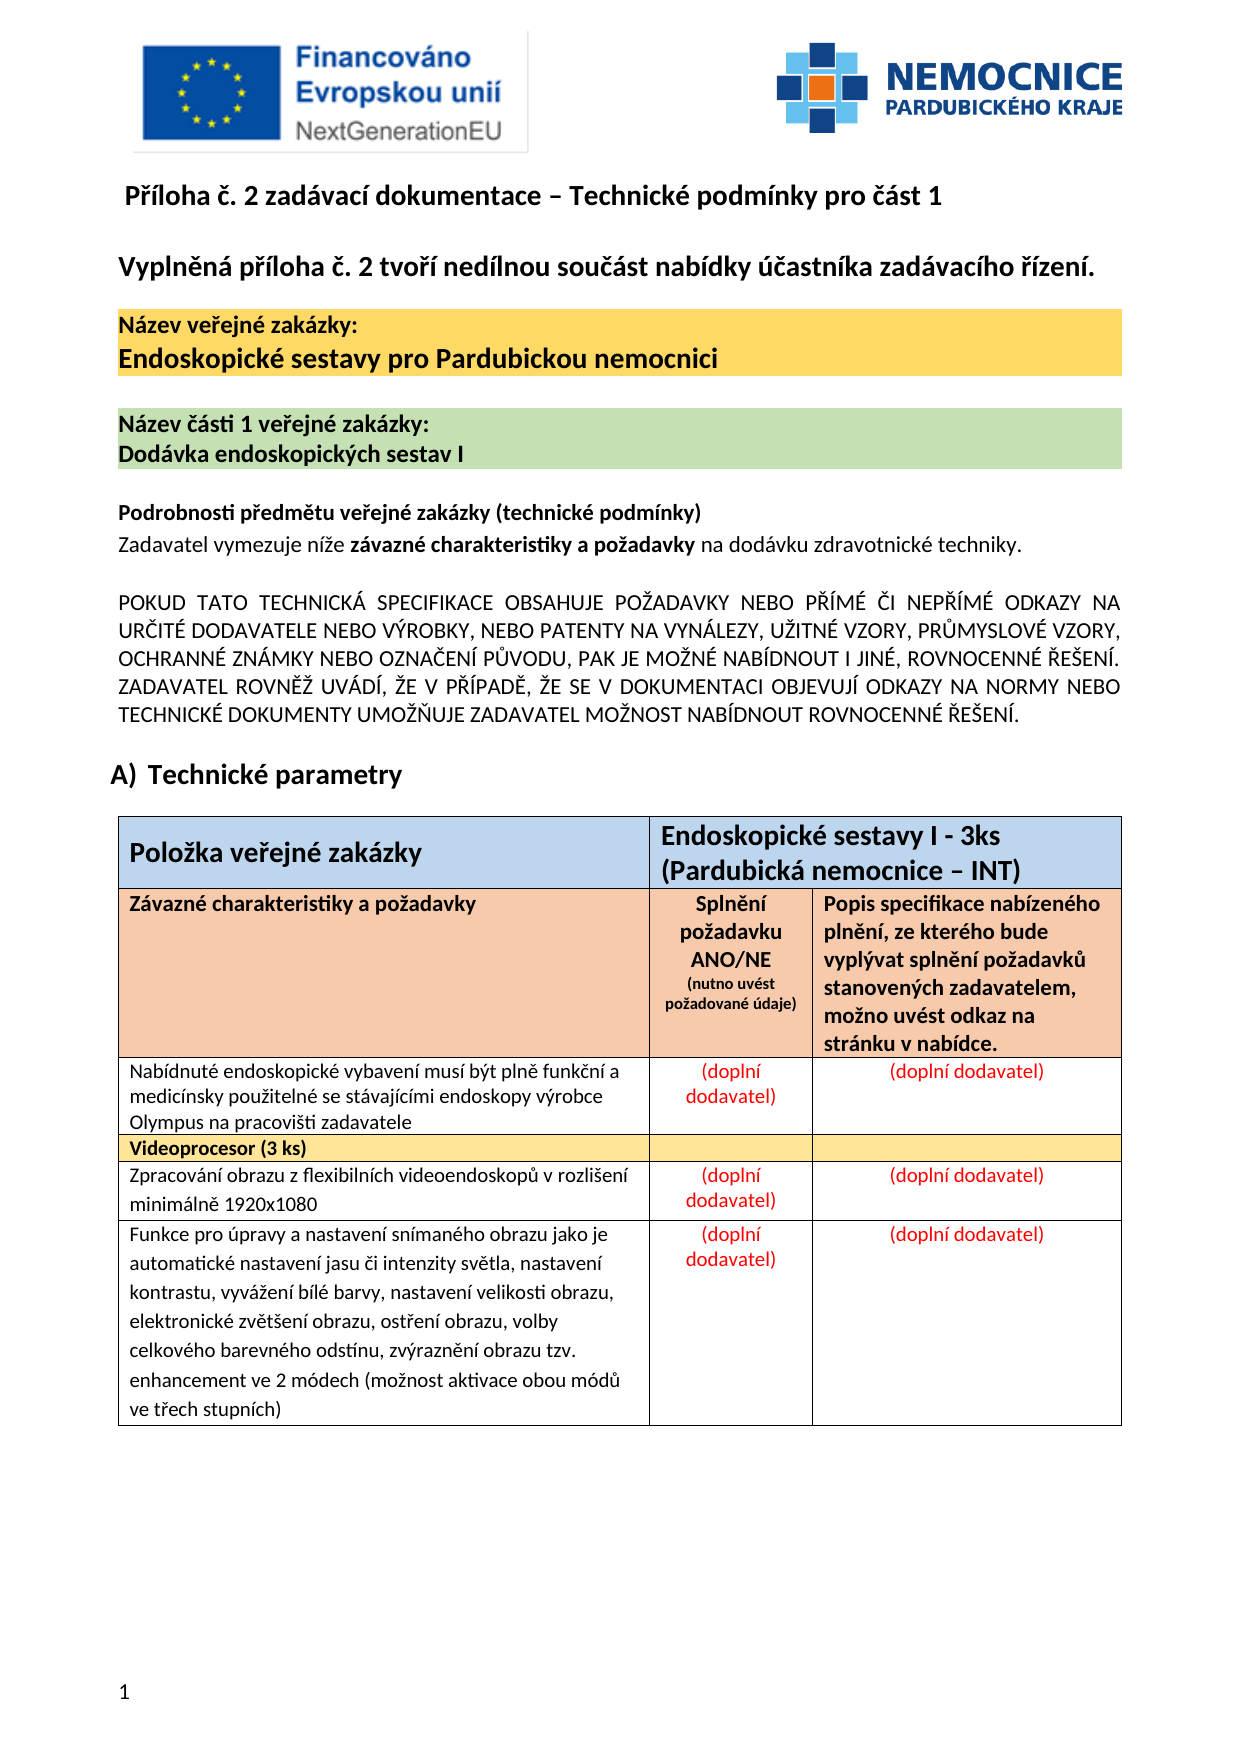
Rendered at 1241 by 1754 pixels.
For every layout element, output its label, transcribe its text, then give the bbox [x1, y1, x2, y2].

table_cell (doplní dodavatel) [813, 1058, 1121, 1134]
table_cell [650, 1135, 812, 1161]
table_cell Splnění požadavku ANO/NE (nutno uvést požadované údaje) [650, 889, 812, 1057]
text Název veřejné zakázky: [118, 309, 1122, 340]
table_cell (doplní dodavatel) [650, 1221, 812, 1425]
table_cell Závazné charakteristiky a požadavky [119, 889, 649, 1057]
text Podrobnosti předmětu veřejné zakázky (technické podmínky) [118, 498, 1122, 526]
text Zadavatel vymezuje níže závazné charakteristiky a požadavky na dodávku zdravotnické techniky. [118, 530, 1122, 558]
text Příloha č. 2 zadávací dokumentace – Technické podmínky pro část 1 [118, 177, 1122, 213]
subtitle Technické parametry [110, 756, 1122, 792]
table_cell Funkce pro úpravy a nastavení snímaného obrazu jako je automatické nastavení jasu či intenzity světla, nastavení kontrastu, vyvážení bílé barvy, nastavení velikosti obrazu, elektronické zvětšení obrazu, ostření obrazu, volby celkového barevného odstínu, zvýraznění obrazu tzv. enhancement ve 2 módech (možnost aktivace obou módů ve třech stupních) [119, 1221, 649, 1425]
table_cell Popis specifikace nabízeného plnění, ze kterého bude vyplývat splnění požadavků stanovených zadavatelem, možno uvést odkaz na stránku v nabídce. [813, 889, 1121, 1057]
table_cell Nabídnuté endoskopické vybavení musí být plně funkční a medicínsky použitelné se stávajícími endoskopy výrobce Olympus na pracovišti zadavatele [119, 1058, 649, 1134]
text Vyplněná příloha č. 2 tvoří nedílnou součást nabídky účastníka zadávacího řízení. [118, 248, 1122, 284]
table_header Položka veřejné zakázky [119, 817, 649, 888]
picture [133, 31, 530, 154]
table_cell (doplní dodavatel) [813, 1221, 1121, 1425]
subtitle Endoskopické sestavy pro Pardubickou nemocnici [118, 340, 1122, 376]
text Název části 1 veřejné zakázky: [118, 408, 1122, 438]
table_cell (doplní dodavatel) [650, 1162, 812, 1220]
text POKUD TATO TECHNICKÁ SPECIFIKACE OBSAHUJE POŽADAVKY NEBO PŘÍMÉ ČI NEPŘÍMÉ ODKAZY NA URČITÉ DODAVATELE NEBO VÝROBKY, NEBO PATENTY NA VYNÁLEZY, UŽITNÉ VZORY, PRŮMYSLOVÉ VZORY, OCHRANNÉ ZNÁMKY NEBO OZNAČENÍ PŮVODU, PAK JE MOŽNÉ NABÍDNOUT I JINÉ, ROVNOCENNÉ ŘEŠENÍ. ZADAVATEL ROVNĚŽ UVÁDÍ, ŽE V PŘÍPADĚ, ŽE SE V DOKUMENTACI OBJEVUJÍ ODKAZY NA NORMY NEBO TECHNICKÉ DOKUMENTY UMOŽŇUJE ZADAVATEL MOŽNOST NABÍDNOUT ROVNOCENNÉ ŘEŠENÍ. [118, 588, 1122, 728]
table_cell Videoprocesor (3 ks) [119, 1135, 649, 1161]
table_cell [813, 1135, 1121, 1161]
table_header Endoskopické sestavy I - 3ks (Pardubická nemocnice – INT) [650, 817, 1121, 888]
table_cell Zpracování obrazu z flexibilních videoendoskopů v rozlišení minimálně 1920x1080 [119, 1162, 649, 1220]
table_cell (doplní dodavatel) [650, 1058, 812, 1134]
text Dodávka endoskopických sestav I [118, 438, 1122, 469]
picture [775, 41, 1123, 134]
table_cell (doplní dodavatel) [813, 1162, 1121, 1220]
